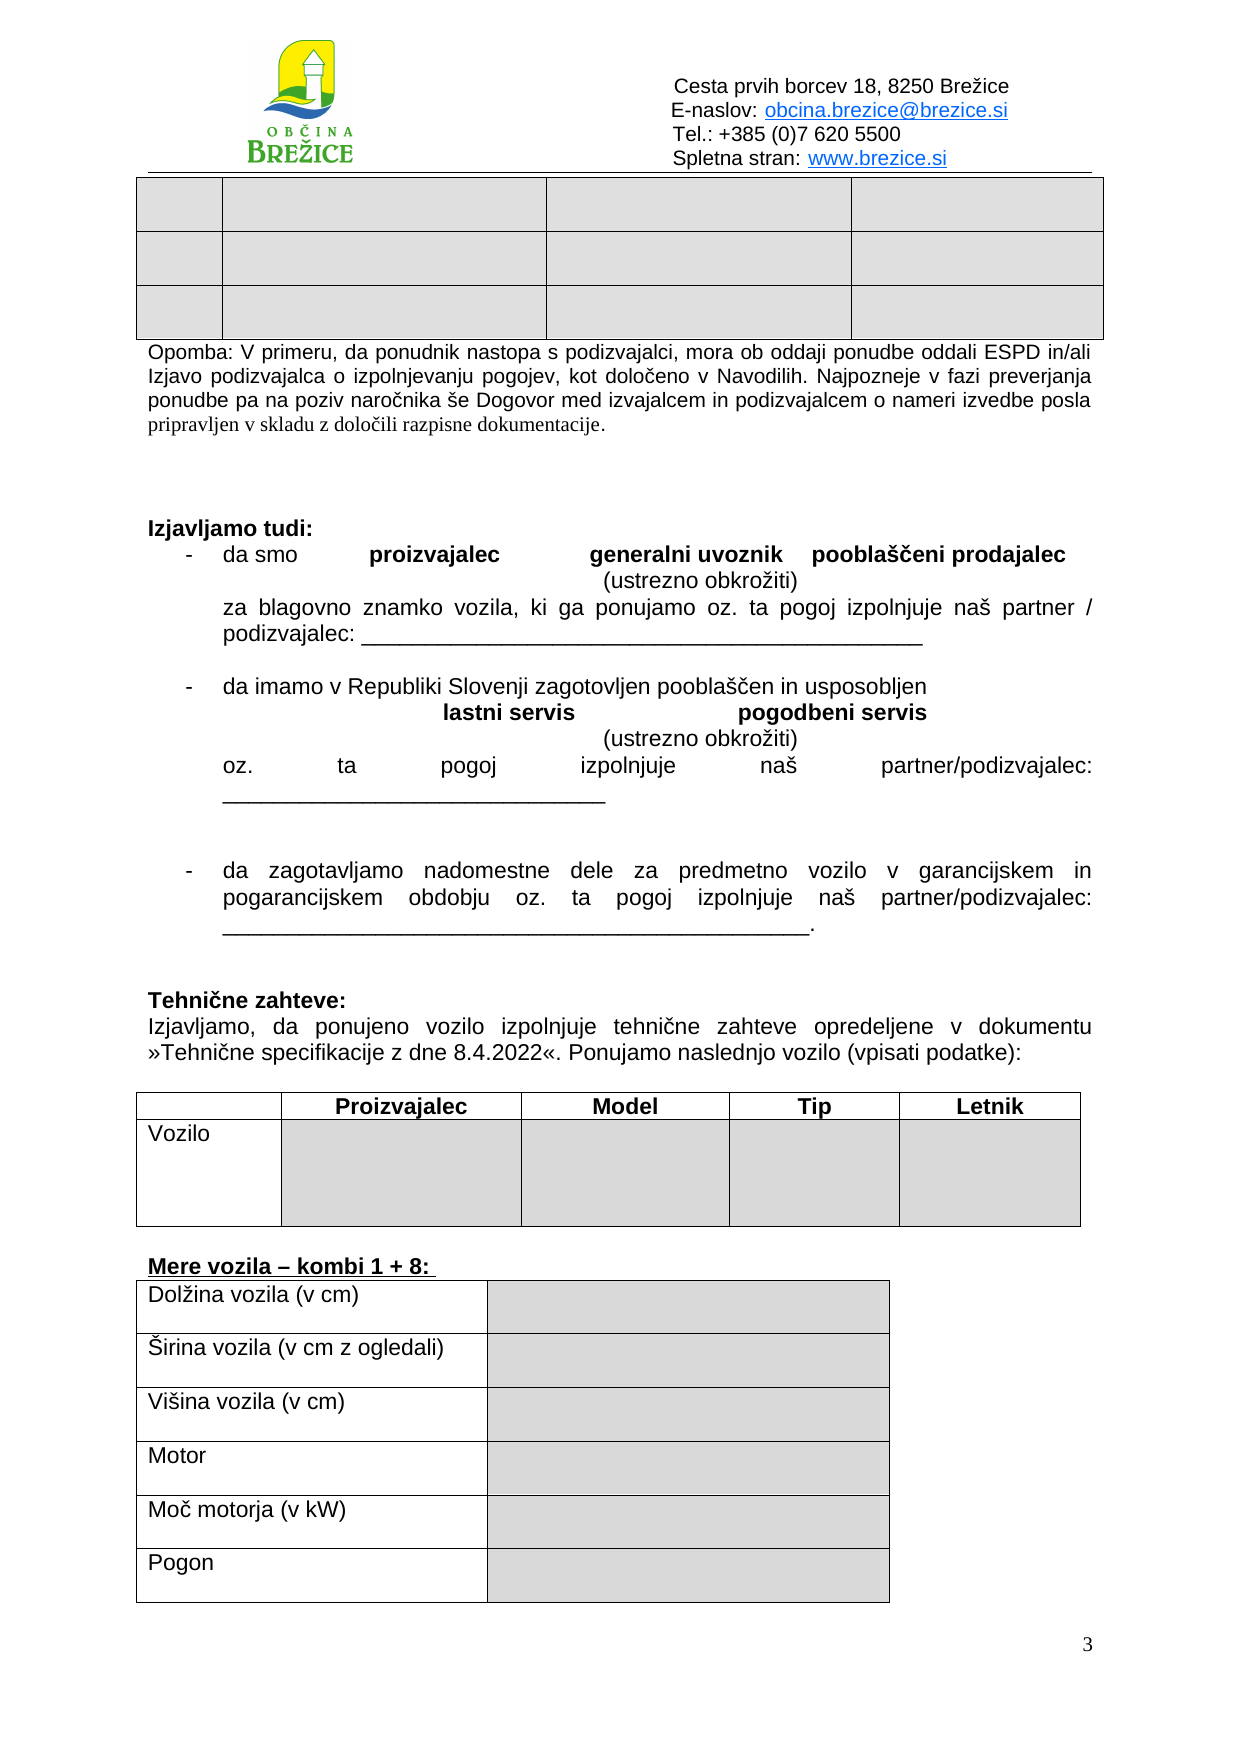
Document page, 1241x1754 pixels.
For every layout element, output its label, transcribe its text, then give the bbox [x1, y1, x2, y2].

table_header Dolžina vozila (v cm) [137, 1281, 487, 1333]
table_header Model [522, 1093, 729, 1119]
list oz. ta pogoj izpolnjuje naš partner/podizvajalec: ______________________________ [223, 752, 1093, 804]
list (ustrezno obkrožiti) [518, 725, 1193, 752]
table_cell [137, 178, 222, 231]
table_cell Višina vozila (v cm) [137, 1388, 487, 1441]
text Mere vozila – kombi 1 + 8: [148, 1253, 1092, 1279]
table_cell Pogon [137, 1549, 487, 1602]
table_cell Širina vozila (v cm z ogledali) [137, 1334, 487, 1387]
table_cell [730, 1120, 899, 1226]
text Izjavljamo tudi: [148, 514, 1193, 541]
table_cell [852, 178, 1103, 231]
picture [247, 40, 353, 163]
table_header [137, 1093, 281, 1119]
text Tehnične zahteve: [148, 987, 1092, 1013]
table_cell Vozilo [137, 1120, 281, 1226]
table_cell [223, 178, 546, 231]
table_cell [900, 1120, 1080, 1226]
table_cell [852, 286, 1103, 338]
table_cell [547, 286, 851, 338]
list lastni servis pogodbeni servis [370, 699, 1193, 725]
table_cell [488, 1549, 889, 1602]
table_header Tip [730, 1093, 899, 1119]
table_cell [488, 1334, 889, 1387]
table_cell [137, 232, 222, 285]
table_cell Motor [137, 1442, 487, 1494]
table_cell [488, 1388, 889, 1441]
table_cell [137, 286, 222, 338]
list da zagotavljamo nadomestne dele za predmetno vozilo v garancijskem in pogarancijskem obdobju oz. ta pogoj izpolnjuje naš partner/podizvajalec: ______________________________________________. [185, 857, 1093, 936]
table_cell [282, 1120, 521, 1226]
table_cell [223, 286, 546, 338]
list da smo proizvajalec generalni uvoznik pooblaščeni prodajalec [185, 541, 1193, 567]
table_cell [852, 232, 1103, 285]
table_cell [488, 1442, 889, 1494]
table_cell [522, 1120, 729, 1226]
table_header Letnik [900, 1093, 1080, 1119]
text Izjavljamo, da ponujeno vozilo izpolnjuje tehnične zahteve opredeljene v dokumentu »Tehnične specifikacije z dne 8.4.2022«. Ponujamo naslednjo vozilo (vpisati podatke): [148, 1013, 1092, 1066]
list (ustrezno obkrožiti) [518, 567, 1193, 594]
table_header [488, 1281, 889, 1333]
table_header Proizvajalec [282, 1093, 521, 1119]
table_cell Moč motorja (v kW) [137, 1496, 487, 1548]
table_cell [547, 178, 851, 231]
table_cell [488, 1496, 889, 1548]
list za blagovno znamko vozila, ki ga ponujamo oz. ta pogoj izpolnjuje naš partner / podizvajalec: ____________________________________________ [223, 594, 1093, 646]
table_cell [547, 232, 851, 285]
table_cell [223, 232, 546, 285]
list da imamo v Republiki Slovenji zagotovljen pooblaščen in usposobljen [185, 673, 1193, 699]
text Opomba: V primeru, da ponudnik nastopa s podizvajalci, mora ob oddaji ponudbe oddali ESPD in/ali Izjavo podizvajalca o izpolnjevanju pogojev, kot določeno v Navodilih. Najpozneje v fazi preverjanja ponudbe pa na poziv naročnika še Dogovor med izvajalcem in podizvajalcem o nameri izvedbe posla pripravljen v skladu z določili razpisne dokumentacije. [148, 340, 1092, 436]
